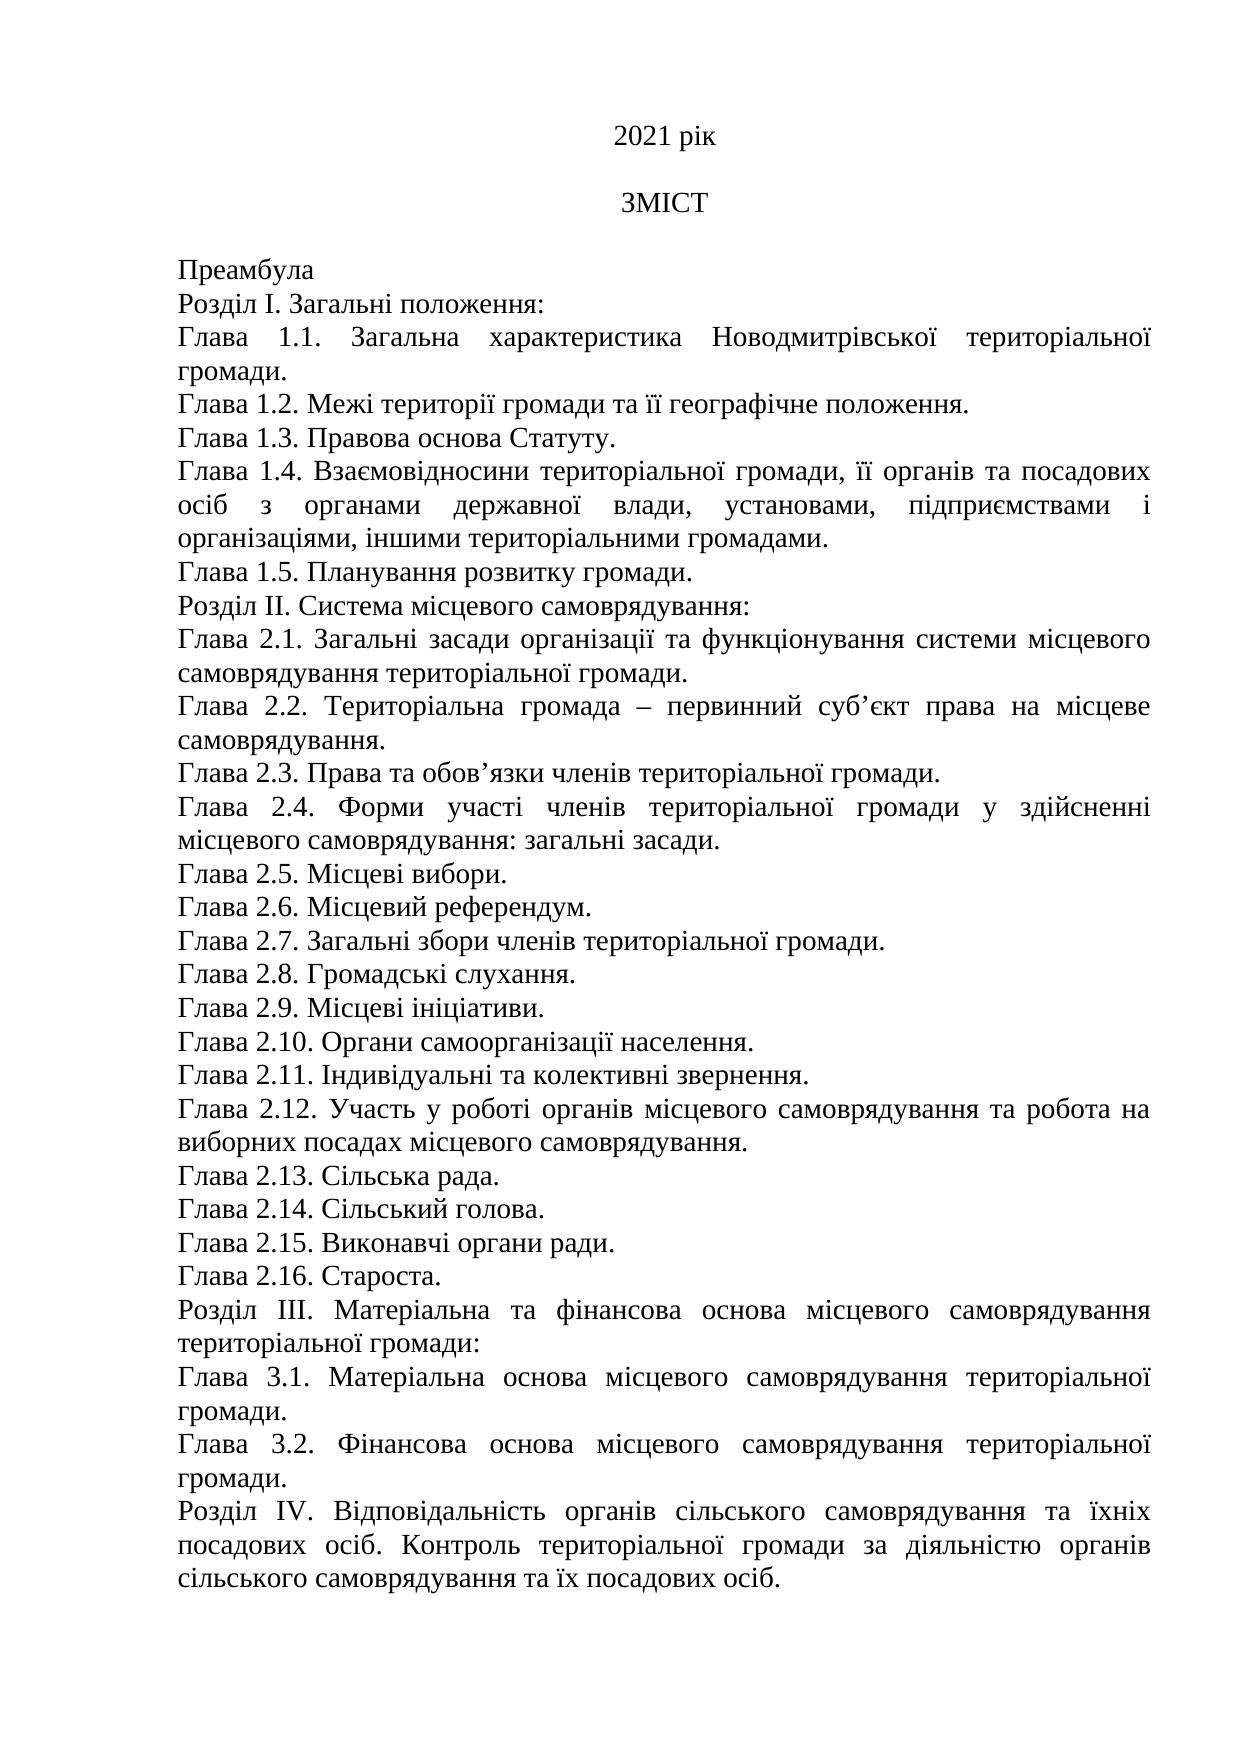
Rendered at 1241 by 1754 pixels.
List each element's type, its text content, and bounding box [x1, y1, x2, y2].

text Глава 2.4. Форми участі членів територіальної громади у здійсненні місцевого самоврядування: загальні засади. [177, 789, 1152, 856]
text ЗМІСТ [177, 185, 1152, 219]
text Глава 2.2. Територіальна громада – первинний суб’єкт права на місцеве самоврядування. [177, 688, 1152, 755]
text Глава 1.2. Межі території громади та її географічне положення. [177, 386, 1152, 420]
text Глава 3.2. Фінансова основа місцевого самоврядування територіальної громади. [177, 1426, 1152, 1493]
text Глава 2.10. Органи самоорганізації населення. [177, 1024, 1152, 1057]
text Глава 2.15. Виконавчі органи ради. [177, 1225, 1152, 1258]
text Глава 1.3. Правова основа Статуту. [177, 420, 1152, 453]
text Глава 2.13. Сільська рада. [177, 1158, 1152, 1191]
text Розділ ІV. Відповідальність органів сільського самоврядування та їхніх посадових осіб. Контроль територіальної громади за діяльністю органів сільського самоврядування та їх посадових осіб. [177, 1493, 1152, 1594]
text Глава 2.9. Місцеві ініціативи. [177, 990, 1152, 1024]
text Глава 2.12. Участь у роботі органів місцевого самоврядування та робота на виборних посадах місцевого самоврядування. [177, 1091, 1152, 1158]
text Розділ ІІІ. Матеріальна та фінансова основа місцевого самоврядування територіальної громади: [177, 1292, 1152, 1359]
text Глава 3.1. Матеріальна основа місцевого самоврядування територіальної громади. [177, 1359, 1152, 1426]
text Глава 2.14. Сільський голова. [177, 1191, 1152, 1225]
text Глава 2.8. Громадські слухання. [177, 957, 1152, 990]
text Глава 1.4. Взаємовідносини територіальної громади, її органів та посадових осіб з органами державної влади, установами, підприємствами і організаціями, іншими територіальними громадами. [177, 453, 1152, 554]
text Розділ ІІ. Система місцевого самоврядування: [177, 588, 1152, 621]
text Глава 1.5. Планування розвитку громади. [177, 554, 1152, 588]
text Глава 2.11. Індивідуальні та колективні звернення. [177, 1057, 1152, 1091]
text Глава 2.5. Місцеві вибори. [177, 856, 1152, 889]
text Глава 2.16. Староста. [177, 1258, 1152, 1292]
text Розділ І. Загальні положення: [177, 286, 1152, 319]
text Преамбула [177, 252, 1152, 286]
text Глава 1.1. Загальна характеристика Новодмитрівської територіальної громади. [177, 319, 1152, 386]
text Глава 2.3. Права та обов’язки членів територіальної громади. [177, 755, 1152, 789]
text Глава 2.6. Місцевий референдум. [177, 889, 1152, 923]
text 2021 рік [177, 118, 1152, 152]
text Глава 2.7. Загальні збори членів територіальної громади. [177, 923, 1152, 957]
text Глава 2.1. Загальні засади організації та функціонування системи місцевого самоврядування територіальної громади. [177, 621, 1152, 688]
